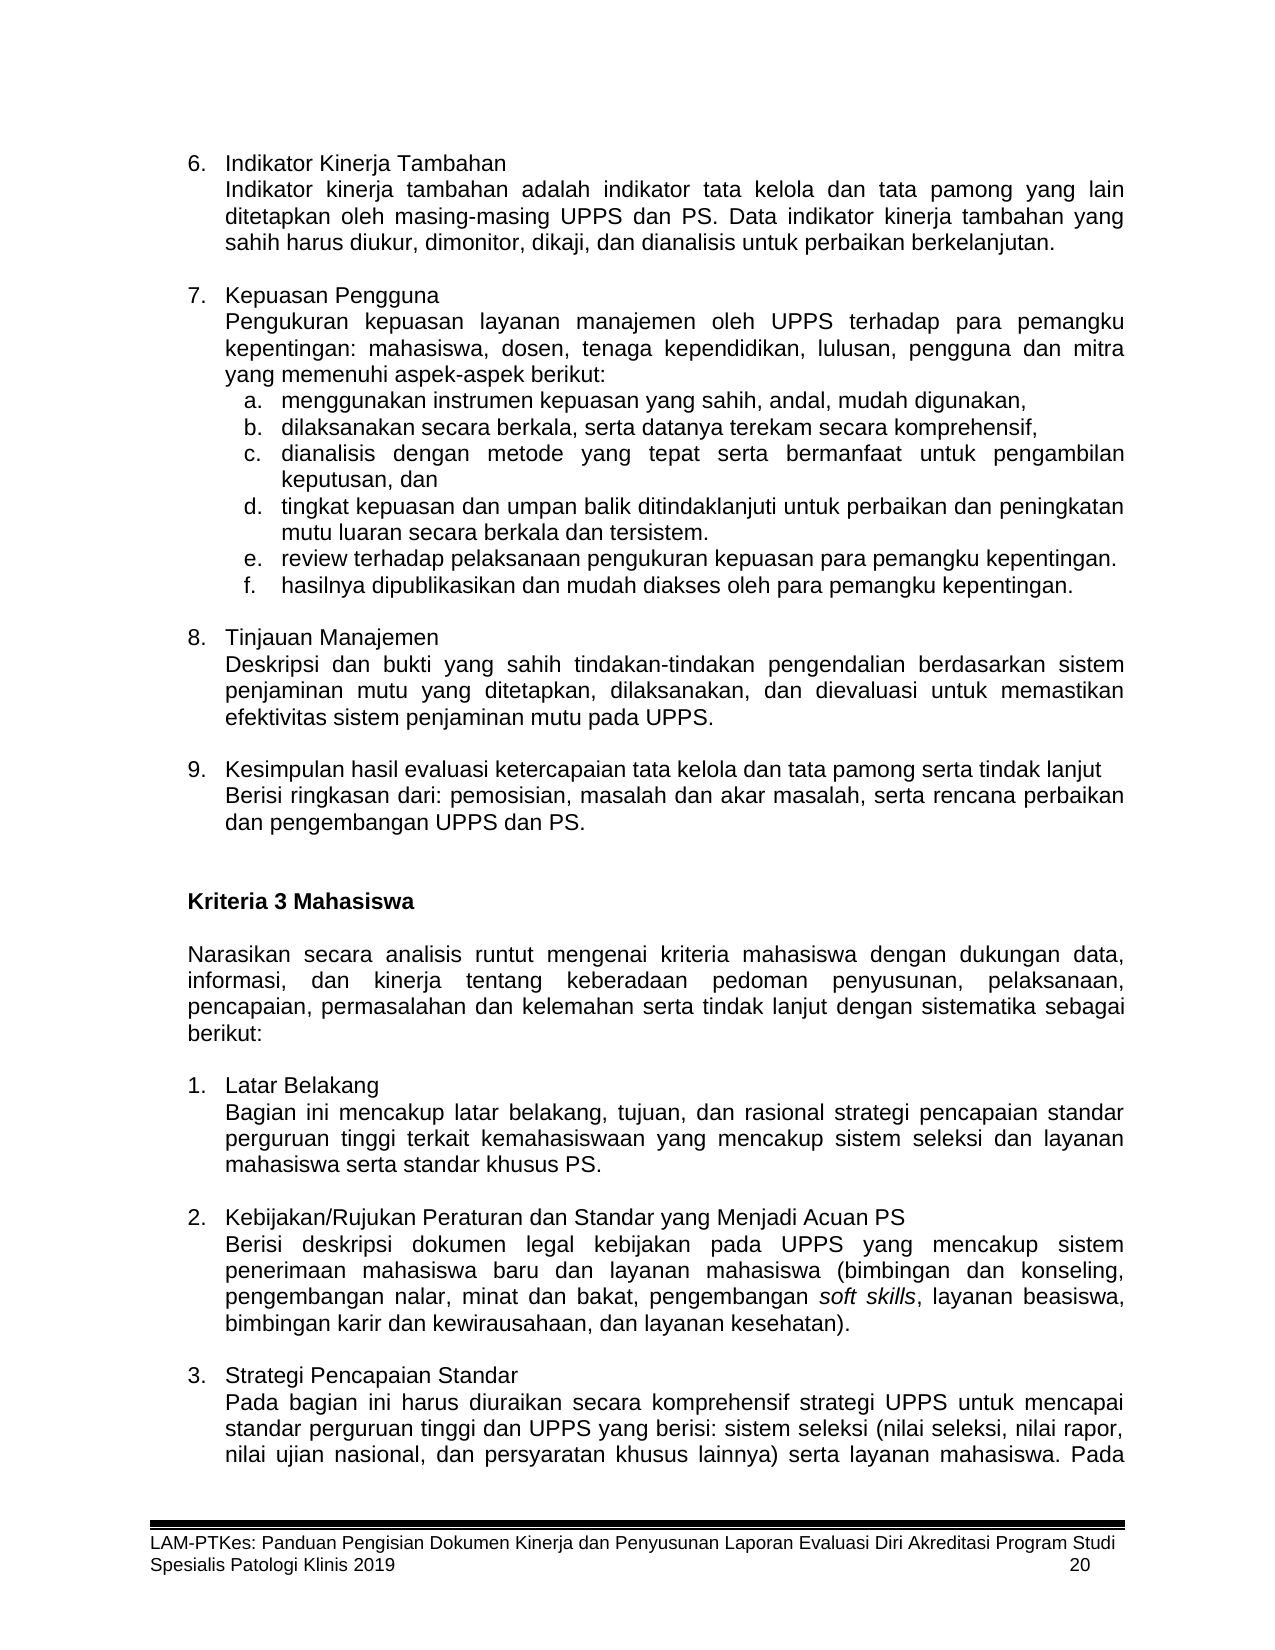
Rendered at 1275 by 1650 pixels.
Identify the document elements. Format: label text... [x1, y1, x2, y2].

text Berisi deskripsi dokumen legal kebijakan pada UPPS yang mencakup sistem penerimaan mahasiswa baru dan layanan mahasiswa (bimbingan dan konseling, pengembangan nalar, minat dan bakat, pengembangan soft skills, layanan beasiswa, bimbingan karir dan kewirausahaan, dan layanan kesehatan). [225, 1231, 1125, 1336]
list dilaksanakan secara berkala, serta datanya terekam secara komprehensif, [244, 413, 1125, 440]
text Narasikan secara analisis runtut mengenai kriteria mahasiswa dengan dukungan data, informasi, dan kinerja tentang keberadaan pedoman penyusunan, pelaksanaan, pencapaian, permasalahan dan kelemahan serta tindak lanjut dengan sistematika sebagai berikut: [187, 941, 1125, 1046]
list hasilnya dipublikasikan dan mudah diakses oleh para pemangku kepentingan. [244, 572, 1125, 598]
list Kepuasan Pengguna [187, 282, 1125, 308]
text Pengukuran kepuasan layanan manajemen oleh UPPS terhadap para pemangku kepentingan: mahasiswa, dosen, tenaga kependidikan, lulusan, pengguna dan mitra yang memenuhi aspek-aspek berikut: [225, 308, 1125, 387]
list Tinjauan Manajemen [187, 624, 1125, 651]
subtitle Kriteria 3 Mahasiswa [187, 888, 1125, 914]
list Indikator Kinerja Tambahan [187, 150, 1125, 176]
list Latar Belakang [187, 1072, 1125, 1099]
text Deskripsi dan bukti yang sahih tindakan-tindakan pengendalian berdasarkan sistem penjaminan mutu yang ditetapkan, dilaksanakan, dan dievaluasi untuk memastikan efektivitas sistem penjaminan mutu pada UPPS. [225, 651, 1125, 730]
list review terhadap pelaksanaan pengukuran kepuasan para pemangku kepentingan. [244, 545, 1125, 572]
list dianalisis dengan metode yang tepat serta bermanfaat untuk pengambilan keputusan, dan [244, 440, 1125, 493]
text Indikator kinerja tambahan adalah indikator tata kelola dan tata pamong yang lain ditetapkan oleh masing-masing UPPS dan PS. Data indikator kinerja tambahan yang sahih harus diukur, dimonitor, dikaji, dan dianalisis untuk perbaikan berkelanjutan. [225, 176, 1125, 255]
text Bagian ini mencakup latar belakang, tujuan, dan rasional strategi pencapaian standar perguruan tinggi terkait kemahasiswaan yang mencakup sistem seleksi dan layanan mahasiswa serta standar khusus PS. [225, 1099, 1125, 1178]
list Kesimpulan hasil evaluasi ketercapaian tata kelola dan tata pamong serta tindak lanjut [187, 756, 1125, 782]
list tingkat kepuasan dan umpan balik ditindaklanjuti untuk perbaikan dan peningkatan mutu luaran secara berkala dan tersistem. [244, 493, 1125, 545]
text Berisi ringkasan dari: pemosisian, masalah dan akar masalah, serta rencana perbaikan dan pengembangan UPPS dan PS. [225, 782, 1125, 835]
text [225, 1389, 1125, 1468]
list Strategi Pencapaian Standar [187, 1362, 1125, 1389]
list Kebijakan/Rujukan Peraturan dan Standar yang Menjadi Acuan PS [187, 1204, 1125, 1231]
list menggunakan instrumen kepuasan yang sahih, andal, mudah digunakan, [244, 387, 1125, 413]
